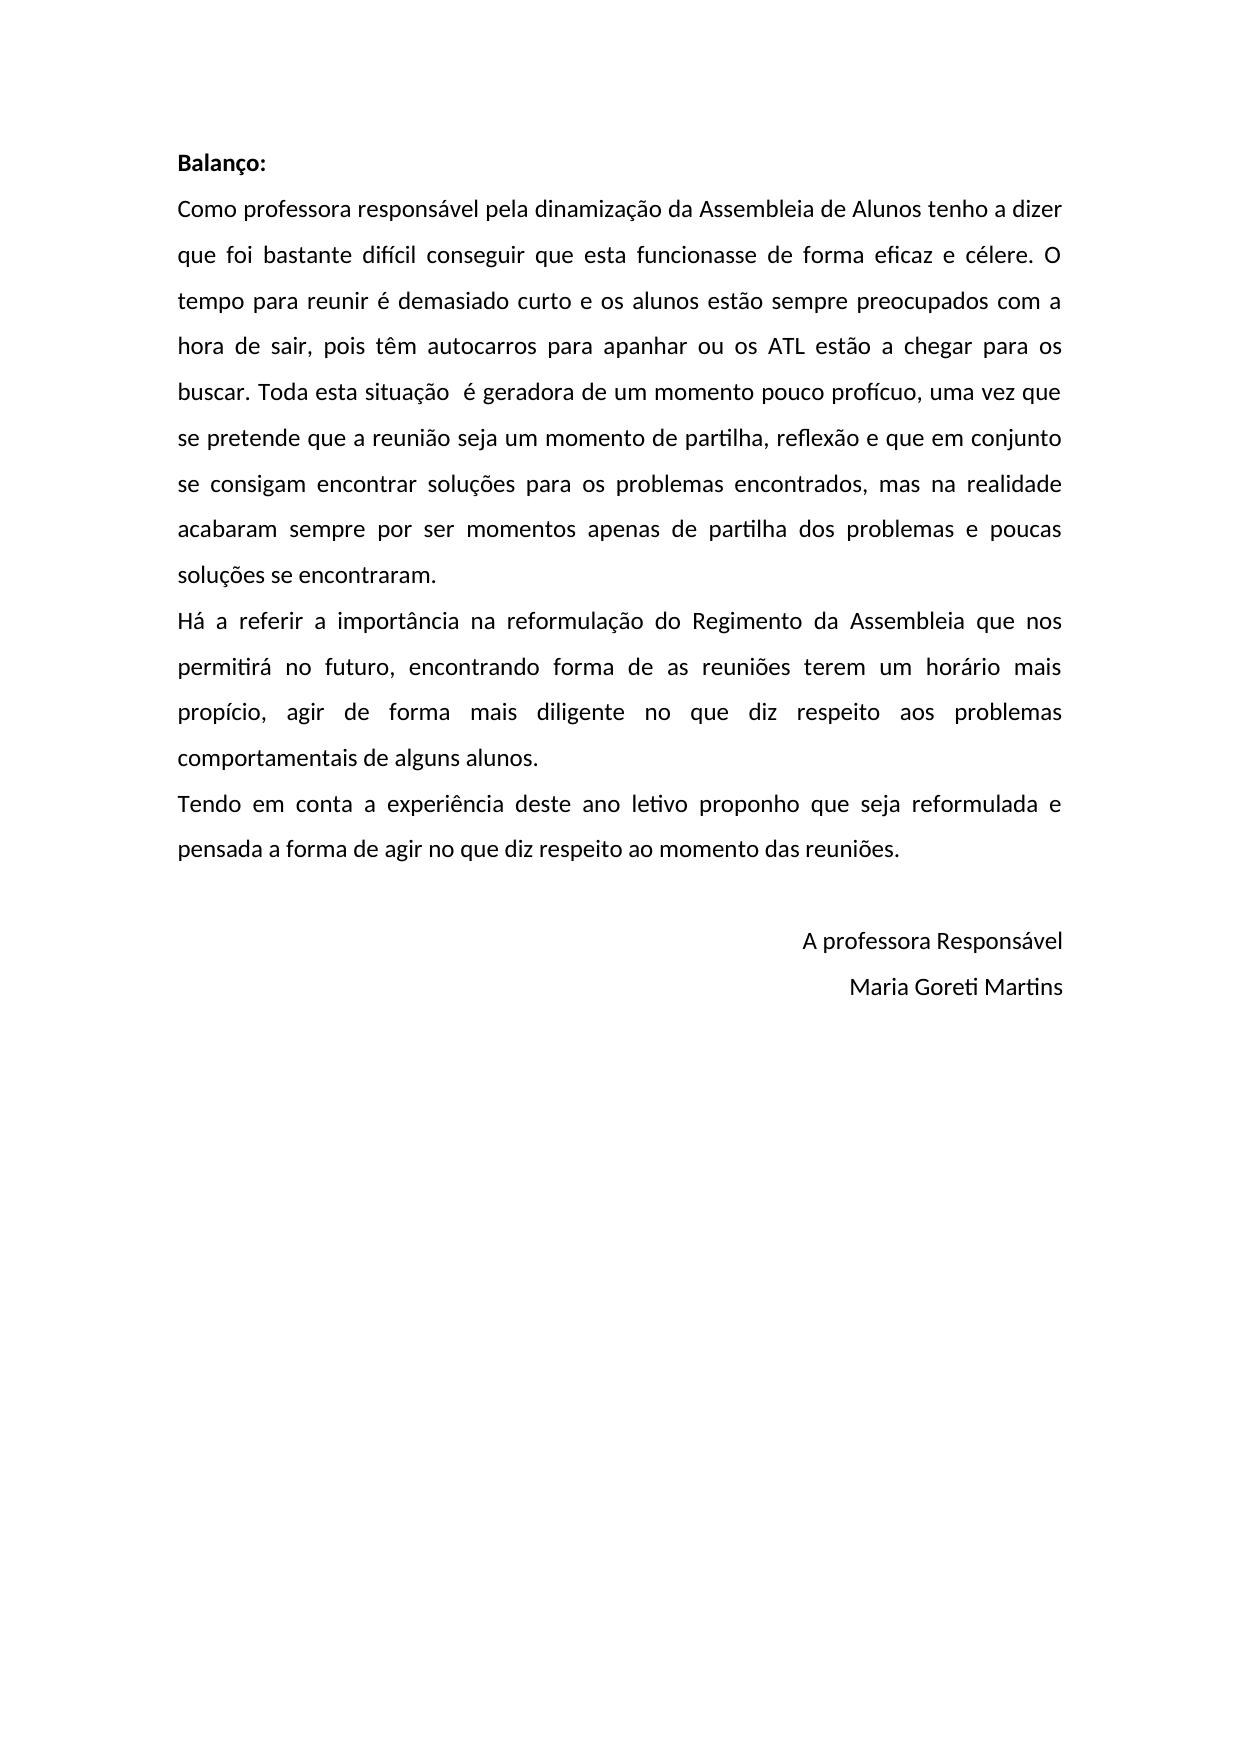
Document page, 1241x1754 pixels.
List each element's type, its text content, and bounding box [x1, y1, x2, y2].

list Balanço: [177, 148, 1063, 178]
list A professora Responsável [177, 925, 1063, 956]
list Há a referir a importância na reformulação do Regimento da Assembleia que nos permitirá no futuro, encontrando forma de as reuniões terem um horário mais propício, agir de forma mais diligente no que diz respeito aos problemas comportamentais de alguns alunos. [177, 605, 1063, 773]
list Como professora responsável pela dinamização da Assembleia de Alunos tenho a dizer que foi bastante difícil conseguir que esta funcionasse de forma eficaz e célere. O tempo para reunir é demasiado curto e os alunos estão sempre preocupados com a hora de sair, pois têm autocarros para apanhar ou os ATL estão a chegar para os buscar. Toda esta situação é geradora de um momento pouco profícuo, uma vez que se pretende que a reunião seja um momento de partilha, reflexão e que em conjunto se consigam encontrar soluções para os problemas encontrados, mas na realidade acabaram sempre por ser momentos apenas de partilha dos problemas e poucas soluções se encontraram. [177, 193, 1063, 590]
list Tendo em conta a experiência deste ano letivo proponho que seja reformulada e pensada a forma de agir no que diz respeito ao momento das reuniões. [177, 788, 1063, 864]
list Maria Goreti Martins [177, 971, 1063, 1001]
